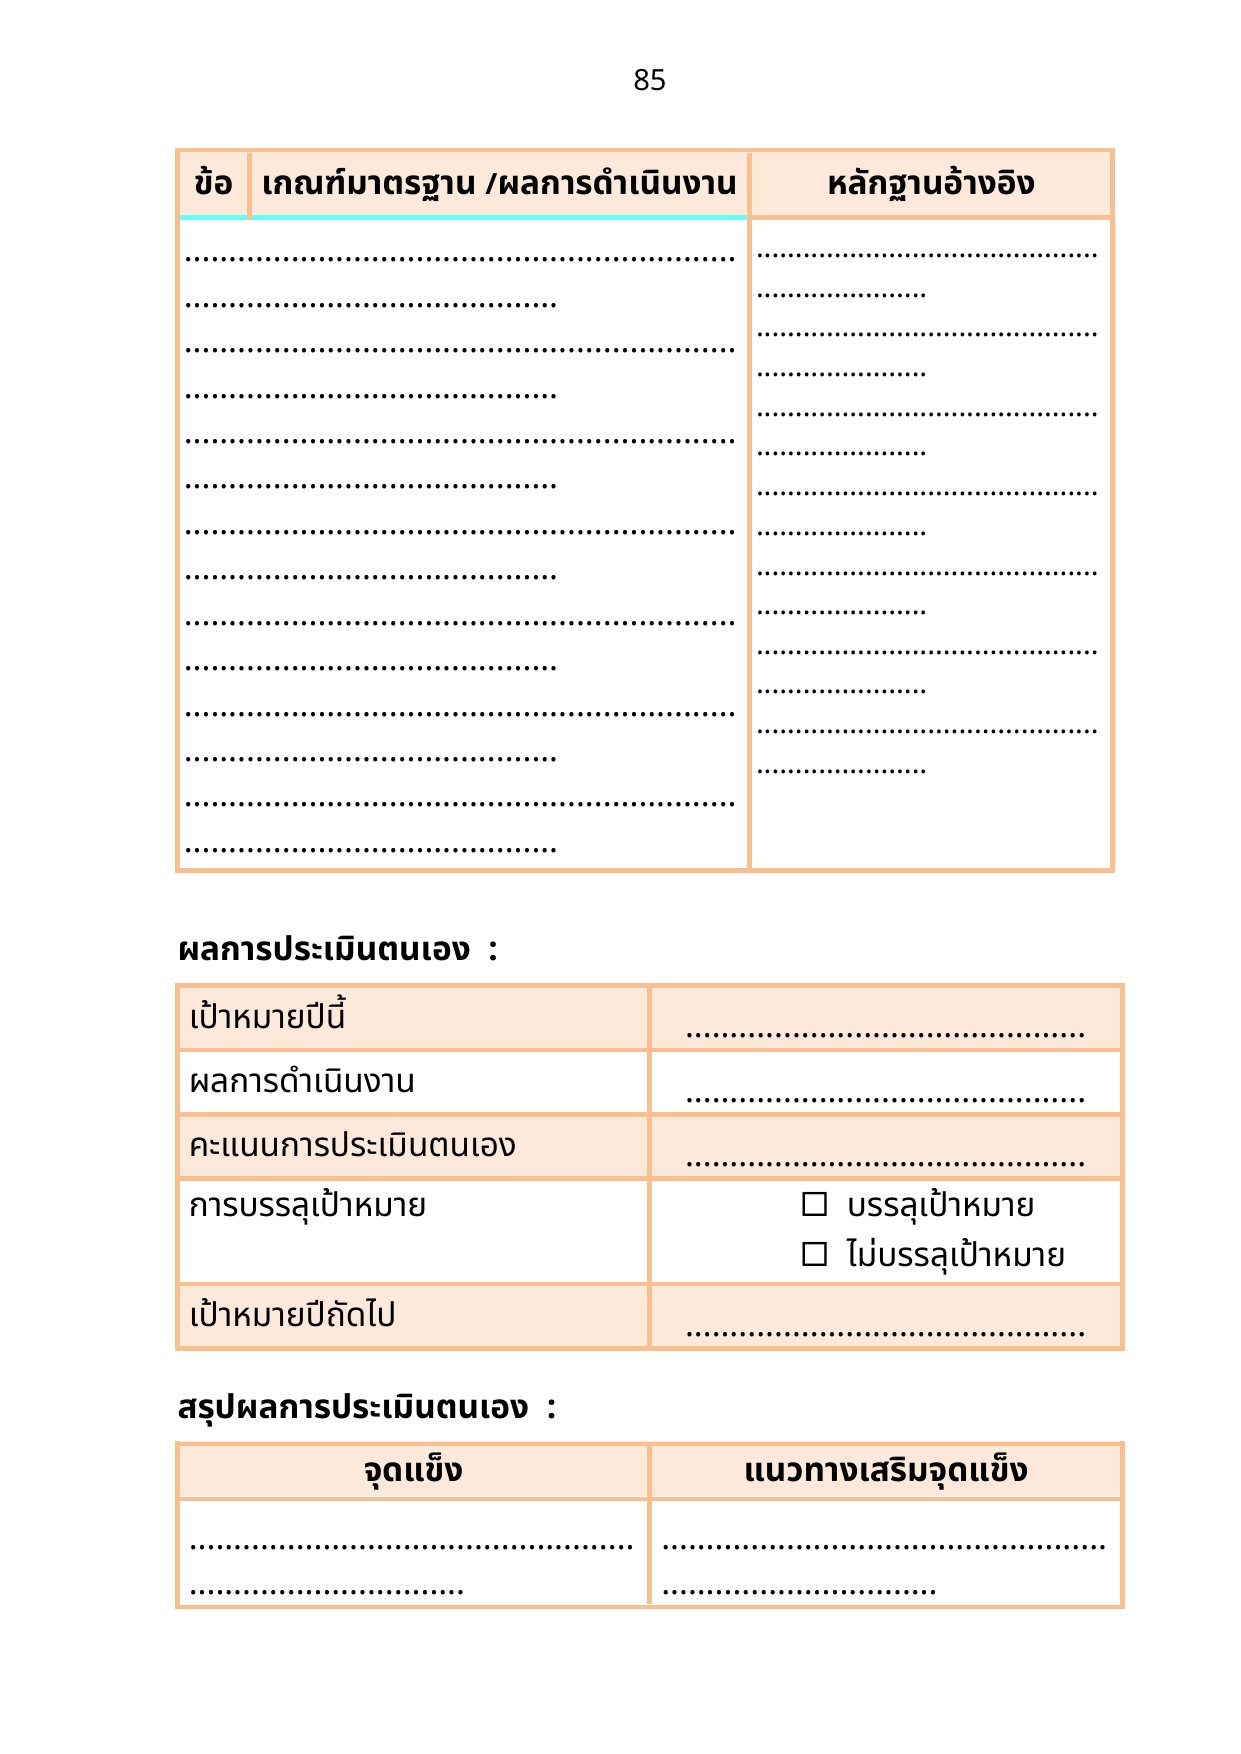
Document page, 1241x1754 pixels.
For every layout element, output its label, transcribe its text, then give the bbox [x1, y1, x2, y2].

table_cell การบรรลุเป้าหมาย [180, 1181, 647, 1282]
table_header เกณฑ์มาตรฐาน /ผลการดำเนินงาน [252, 152, 749, 215]
table_header แนวทางเสริมจุดแข็ง [652, 1446, 1120, 1496]
table_header จุดแข็ง [180, 1446, 647, 1496]
table_cell ............................................. [652, 1286, 1120, 1346]
table_cell คะแนนการประเมินตนเอง [180, 1117, 647, 1176]
table_cell ............................................. [652, 1117, 1120, 1176]
text สรุปผลการประเมินตนเอง : [177, 1383, 1122, 1434]
table_cell .................................................................. .................................................................. .................................................................. .................................................................. .................................................................. .................................................................. .................................................................. [752, 220, 1110, 868]
table_header ข้อ [180, 152, 249, 215]
text ผลการประเมินตนเอง : [177, 925, 1122, 976]
table_cell บรรลุเป้าหมาย ไม่บรรลุเป้าหมาย [652, 1181, 1120, 1282]
table_header เป้าหมายปีนี้ [180, 988, 647, 1048]
table_cell ............................................. [652, 1052, 1120, 1112]
table_cell เป้าหมายปีถัดไป [180, 1286, 647, 1346]
table_header ............................................. [652, 988, 1120, 1048]
table_cell ผลการดำเนินงาน [180, 1052, 647, 1112]
table_cell ........................................................................................................ ........................................................................................................ ........................................................................................................ ........................................................................................................ ........................................................................................................ ........................................................................................................ ........................................................................................................ [180, 220, 747, 868]
table_header หลักฐานอ้างอิง [752, 152, 1110, 215]
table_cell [652, 1501, 1120, 1604]
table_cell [180, 1501, 647, 1604]
